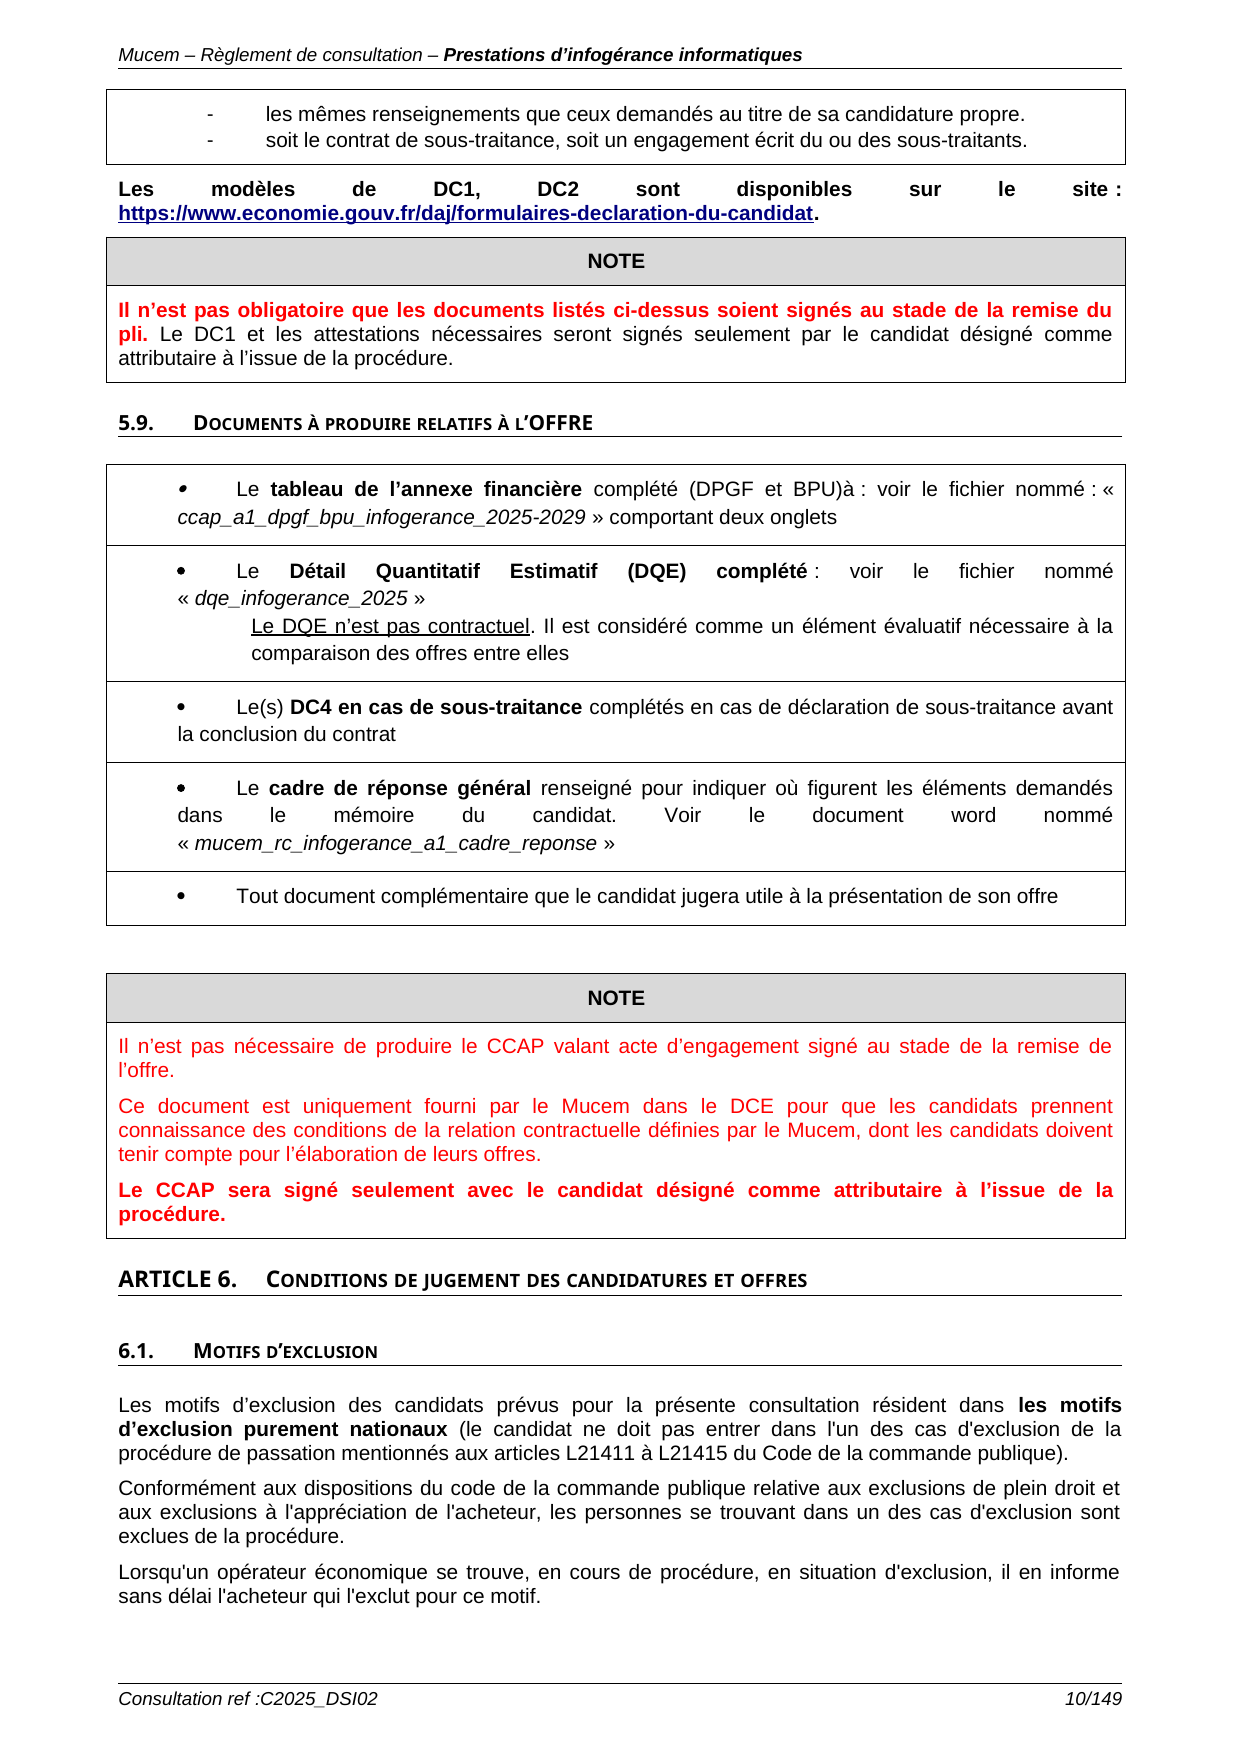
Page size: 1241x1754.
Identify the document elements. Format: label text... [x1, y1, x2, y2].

subtitle Motifs d’exclusion [118, 1336, 1122, 1365]
table_header NOTE [107, 974, 1125, 1022]
subtitle Conditions de jugement des candidatures et offres [118, 1263, 1122, 1295]
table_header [107, 90, 1125, 164]
table_cell Tout document complémentaire que le candidat jugera utile à la présentation de son offre [107, 872, 1125, 924]
table_cell Le(s) DC4 en cas de sous-traitance complétés en cas de déclaration de sous-traitance avant la conclusion du contrat [107, 682, 1125, 762]
table_header Le tableau de l’annexe financière complété (DPGF et BPU)à : voir le fichier nommé : « ccap_a1_dpgf_bpu_infogerance_2025-2029 » comportant deux onglets [107, 465, 1125, 545]
subtitle Documents à produire relatifs à l’OFFRE [118, 408, 1122, 436]
text Lorsqu'un opérateur économique se trouve, en cours de procédure, en situation d'exclusion, il en informe sans délai l'acheteur qui l'exclut pour ce motif. [118, 1560, 1122, 1608]
table_cell Le cadre de réponse général renseigné pour indiquer où figurent les éléments demandés dans le mémoire du candidat. Voir le document word nommé « mucem_rc_infogerance_a1_cadre_reponse » [107, 763, 1125, 871]
table_cell Il n’est pas obligatoire que les documents listés ci-dessus soient signés au stade de la remise du pli. Le DC1 et les attestations nécessaires seront signés seulement par le candidat désigné comme attributaire à l’issue de la procédure. [107, 286, 1125, 382]
table_header NOTE [107, 238, 1125, 285]
text Les modèles de DC1, DC2 sont disponibles sur le site : https://www.economie.gouv.fr/daj/formulaires-declaration-du-candidat. [118, 177, 1122, 225]
table_cell Le Détail Quantitatif Estimatif (DQE) complété : voir le fichier nommé « dqe_infogerance_2025 » Le DQE n’est pas contractuel. Il est considéré comme un élément évaluatif nécessaire à la comparaison des offres entre elles [107, 546, 1125, 681]
text Les motifs d’exclusion des candidats prévus pour la présente consultation résident dans les motifs d’exclusion purement nationaux (le candidat ne doit pas entrer dans l'un des cas d'exclusion de la procédure de passation mentionnés aux articles L21411 à L21415 du Code de la commande publique). [118, 1392, 1122, 1464]
text Conformément aux dispositions du code de la commande publique relative aux exclusions de plein droit et aux exclusions à l'appréciation de l'acheteur, les personnes se trouvant dans un des cas d'exclusion sont exclues de la procédure. [118, 1476, 1122, 1548]
table_cell Il n’est pas nécessaire de produire le CCAP valant acte d’engagement signé au stade de la remise de l’offre. Ce document est uniquement fourni par le Mucem dans le DCE pour que les candidats prennent connaissance des conditions de la relation contractuelle définies par le Mucem, dont les candidats doivent tenir compte pour l’élaboration de leurs offres. Le CCAP sera signé seulement avec le candidat désigné comme attributaire à l’issue de la procédure. [107, 1023, 1125, 1237]
